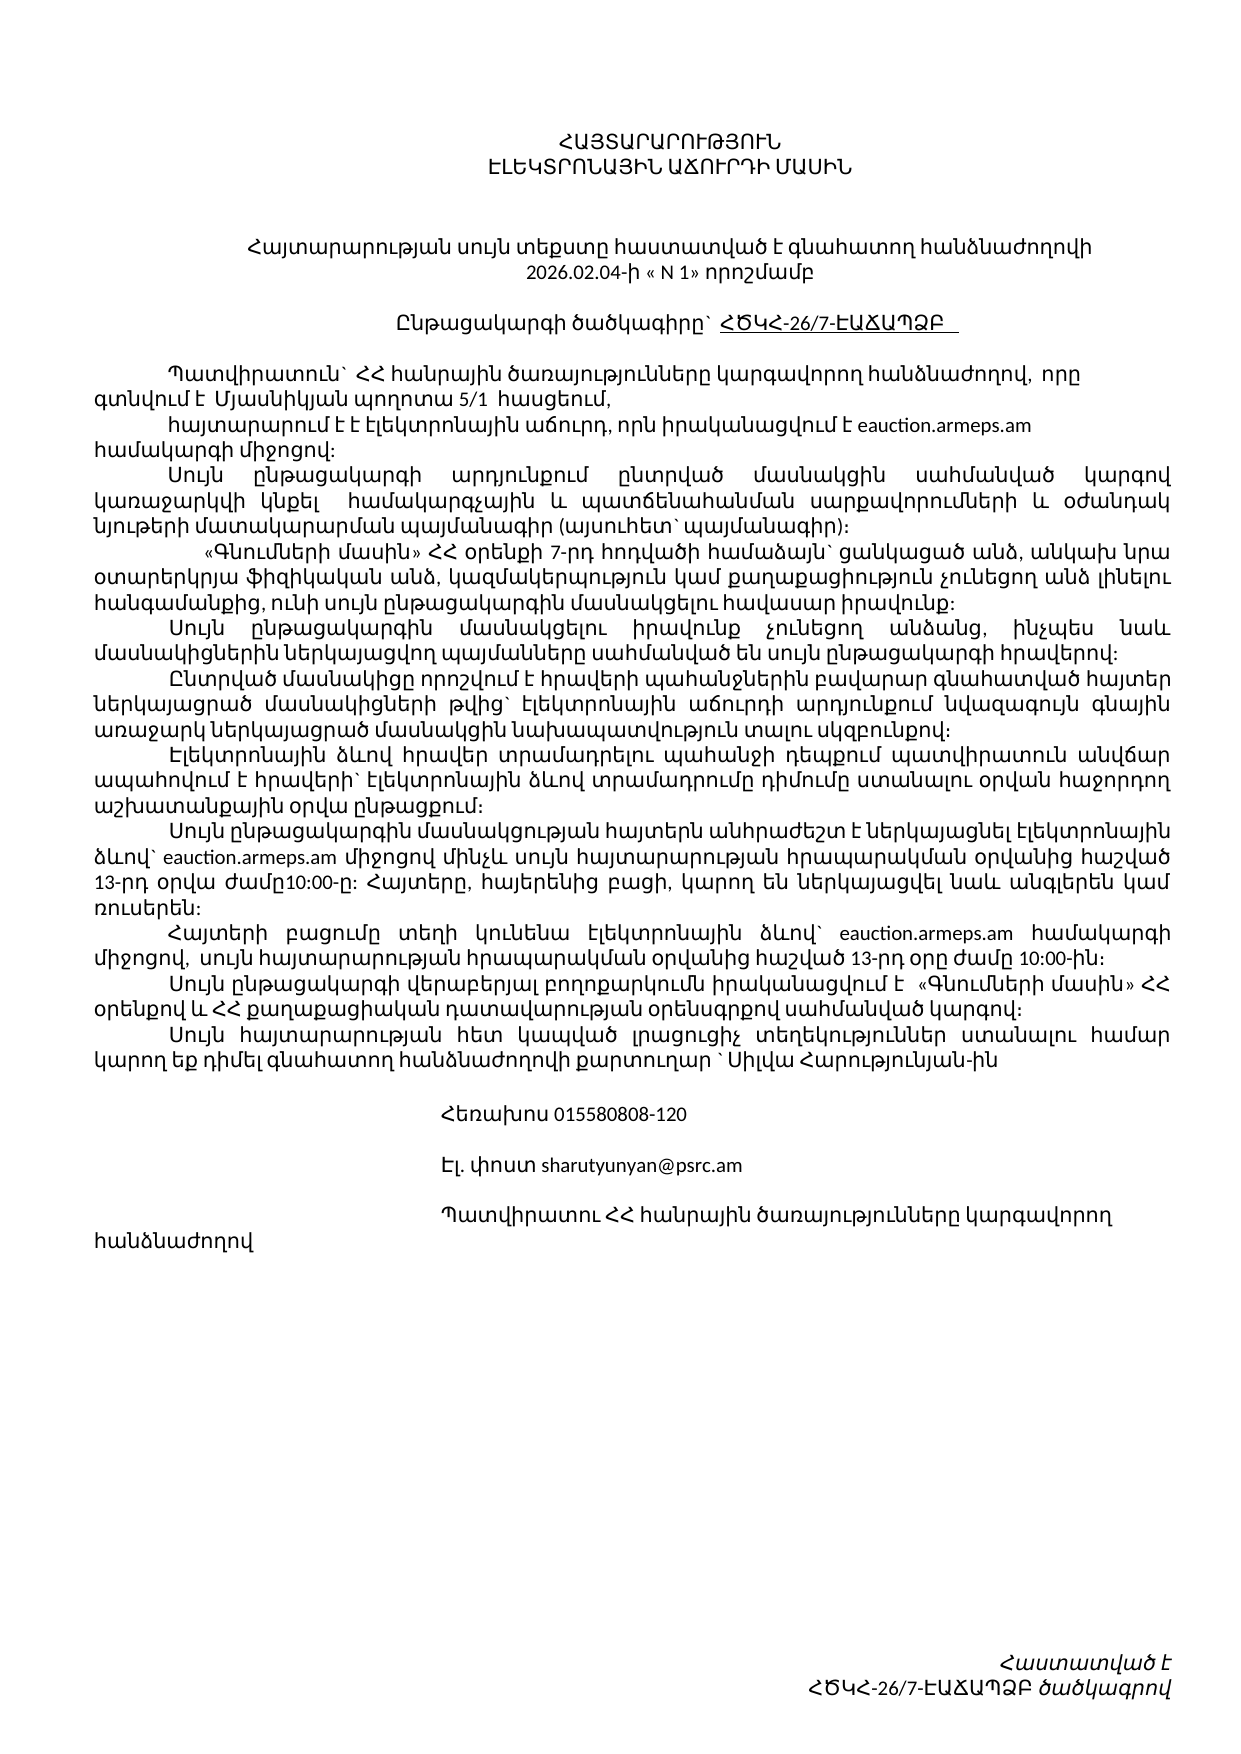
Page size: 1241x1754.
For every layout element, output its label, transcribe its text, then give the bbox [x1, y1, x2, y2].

text Հաստատված է [94, 1650, 1171, 1675]
text Հայտերի բացումը տեղի կունենա էլեկտրոնային ձևով` eauction.armeps.am համակարգի միջոցով, սույն հայտարարության հրապարակման օրվանից հաշված 13-րդ օրը ժամը 10:00-ին։ [94, 920, 1171, 971]
text հայտարարում է է էլեկտրոնային աճուրդ, որն իրականացվում է eauction.armeps.am համակարգի միջոցով: [94, 412, 1171, 463]
text Ընտրված մասնակիցը որոշվում է հրավերի պահանջներին բավարար գնահատված հայտեր ներկայացրած մասնակիցների թվից` էլեկտրոնային աճուրդի արդյունքում նվազագույն գնային առաջարկ ներկայացրած մասնակցին նախապատվություն տալու սկզբունքով։ [94, 666, 1171, 742]
text Հեռախոս 015580808-120 [94, 1101, 1171, 1126]
text Պատվիրատու ՀՀ հանրային ծառայությունները կարգավորող հանձնաժողով [94, 1203, 1171, 1253]
text Սույն ընթացակարգին մասնակցության հայտերն անհրաժեշտ է ներկայացնել էլեկտրոնային ձևով` eauction.armeps.am միջոցով մինչև սույն հայտարարության հրապարակման օրվանից հաշված 13-րդ օրվա ժամը10:00-ը: Հայտերը, հայերենից բացի, կարող են ներկայացվել նաև անգլերեն կամ ռուսերեն: [94, 818, 1171, 920]
text 2026.02.04 -ի « N 1» որոշմամբ [94, 259, 1171, 285]
text Պատվիրատուն` ՀՀ հանրային ծառայությունները կարգավորող հանձնաժողով, որը գտնվում է Մյասնիկյան պողոտա 5/1 հասցեում, [94, 361, 1171, 412]
text Ընթացակարգի ծածկագիրը` ՀԾԿՀ-26/7-ԷԱՃԱՊՁԲ [94, 310, 1171, 336]
text ՀԾԿՀ-26/7-ԷԱՃԱՊՁԲ ծածկագրով [94, 1675, 1171, 1701]
text Էլեկտրոնային ձևով հրավեր տրամադրելու պահանջի դեպքում պատվիրատուն անվճար ապահովում է հրավերի` էլեկտրոնային ձևով տրամադրումը դիմումը ստանալու օրվան հաջորդող աշխատանքային օրվա ընթացքում։ [94, 742, 1171, 818]
text «Գնումների մասին» ՀՀ օրենքի 7-րդ հոդվածի համաձայն` ցանկացած անձ, անկախ նրա օտարերկրյա ֆիզիկական անձ, կազմակերպություն կամ քաղաքացիություն չունեցող անձ լինելու հանգամանքից, ունի սույն ընթացակարգին մասնակցելու հավասար իրավունք: [94, 539, 1171, 615]
text Էլ. փոստ sharutyunyan@psrc.am [94, 1152, 1171, 1177]
text ԷԼԵԿՏՐՈՆԱՅԻՆ ԱՃՈՒՐԴԻ ՄԱՍԻՆ [94, 154, 1171, 180]
text Հայտարարության սույն տեքստը հաստատված է գնահատող հանձնաժողովի [94, 234, 1171, 259]
text Սույն հայտարարության հետ կապված լրացուցիչ տեղեկություններ ստանալու համար կարող եք դիմել գնահատող հանձնաժողովի քարտուղար ` Սիլվա Հարությունյան-ին [94, 1022, 1171, 1073]
text Սույն ընթացակարգին մասնակցելու իրավունք չունեցող անձանց, ինչպես նաև մասնակիցներին ներկայացվող պայմանները սահմանված են սույն ընթացակարգի հրավերով: [94, 615, 1171, 666]
text ՀԱՅՏԱՐԱՐՈՒԹՅՈՒՆ [94, 129, 1171, 154]
text Սույն ընթացակարգի վերաբերյալ բողոքարկումն իրականացվում է «Գնումների մասին» ՀՀ օրենքով և ՀՀ քաղաքացիական դատավարության օրենսգրքով սահմանված կարգով։ [94, 971, 1171, 1022]
text Սույն ընթացակարգի արդյունքում ընտրված մասնակցին սահմանված կարգով կառաջարկվի կնքել համակարգչային և պատճենահանման սարքավորումների և օժանդակ նյութերի մատակարարման պայմանագիր (այսուհետ` պայմանագիր)։ [94, 463, 1171, 539]
